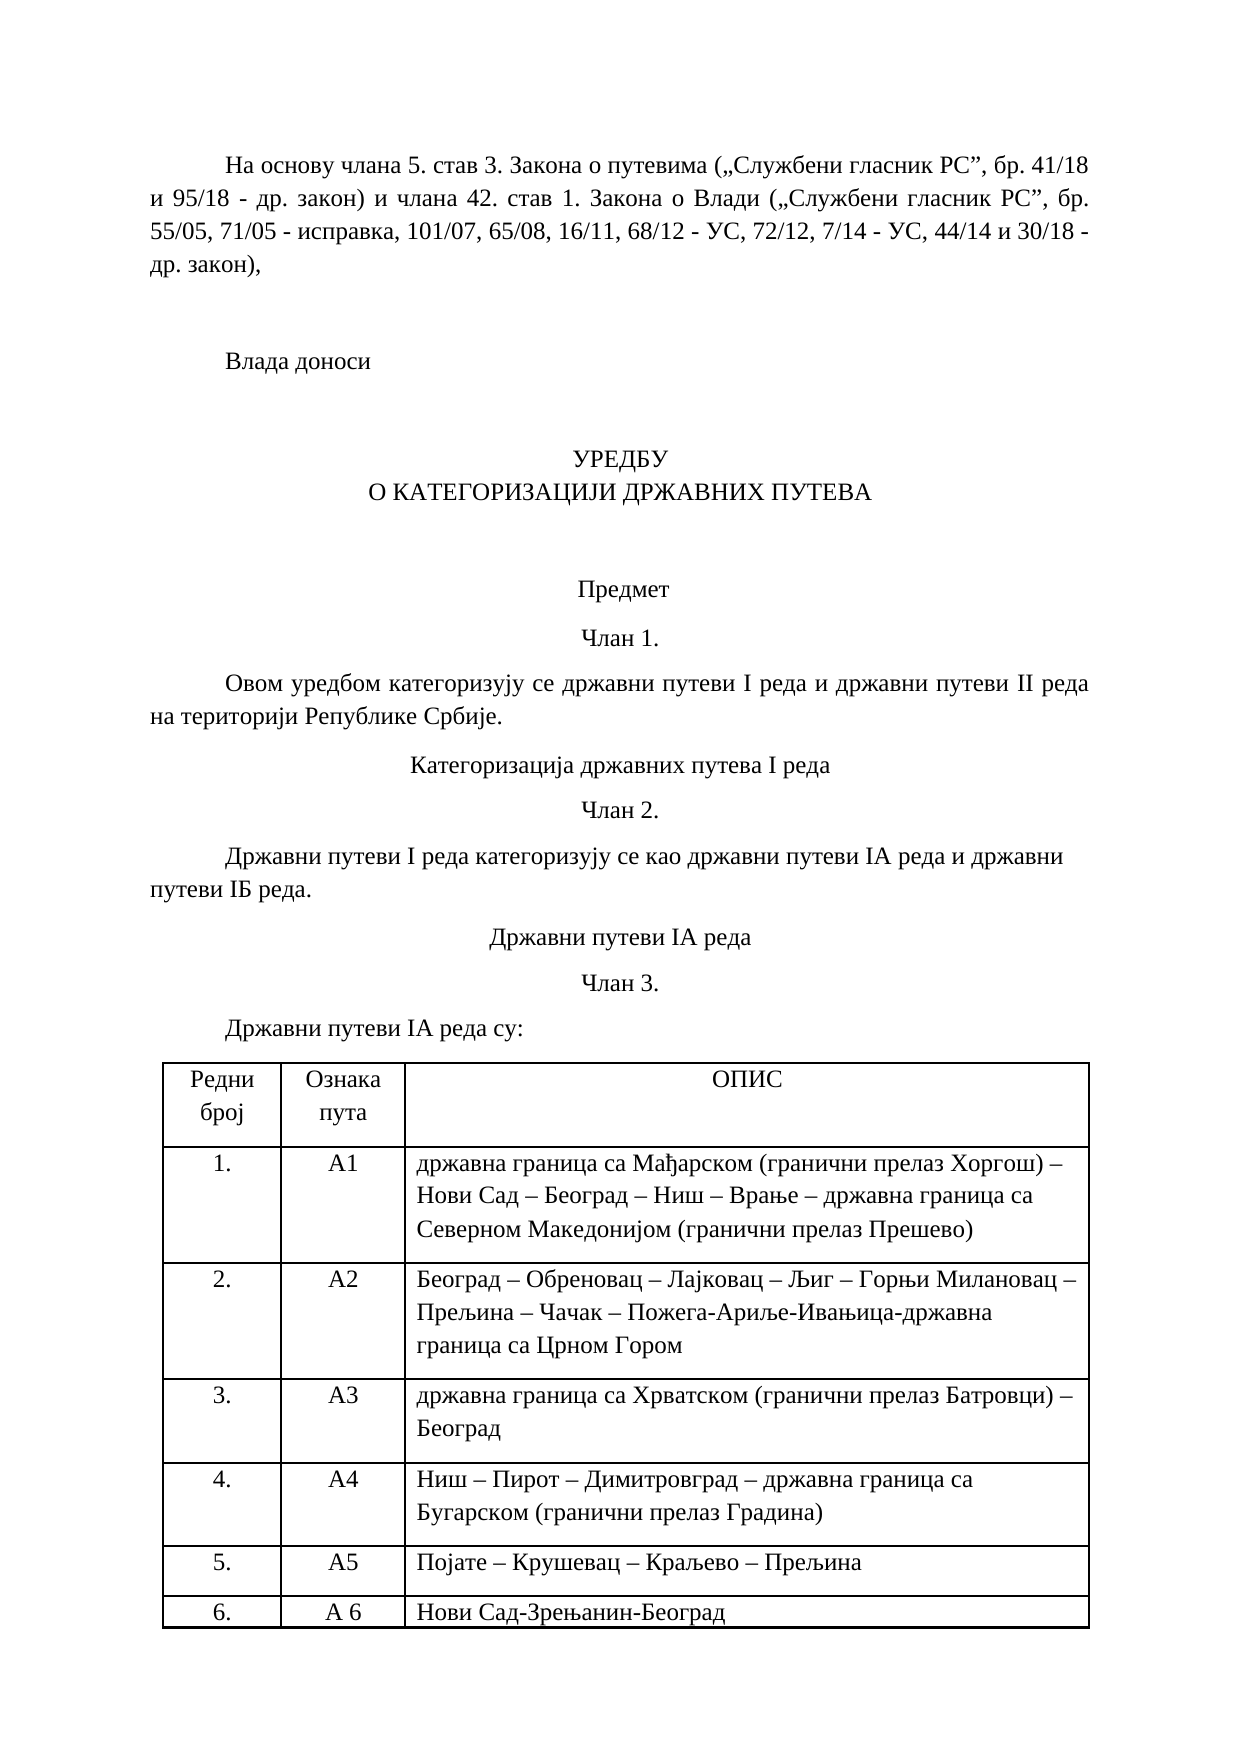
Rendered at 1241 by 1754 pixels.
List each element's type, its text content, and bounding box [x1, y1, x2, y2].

text О КАТЕГОРИЗАЦИЈИ ДРЖАВНИХ ПУТЕВА [150, 477, 1090, 505]
table_cell A2 [282, 1264, 404, 1378]
text Члан 1. [150, 623, 1090, 651]
text Члан 3. [150, 968, 1090, 997]
table_cell Ниш – Пирот – Димитровград – државна граница са Бугарском (гранични прелаз Градина) [406, 1464, 1088, 1545]
table_cell државна граница са Мађарском (гранични прелаз Хоргош) – Нови Сад – Београд – Ниш – Врање – државна граница са Северном Македонијом (гранични прелаз Прешево) [406, 1148, 1088, 1262]
table_cell 3. [164, 1380, 280, 1462]
table_cell 1. [164, 1148, 280, 1262]
table_cell 4. [164, 1464, 280, 1545]
text Категоризација државних путева I реда [150, 750, 1090, 778]
text Државни путеви IА реда су: [150, 1013, 1090, 1042]
text УРЕДБУ [150, 444, 1090, 472]
table_cell 6. [164, 1597, 280, 1626]
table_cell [406, 1597, 1088, 1626]
text Државни путеви IА реда [150, 922, 1090, 951]
table_cell 2. [164, 1264, 280, 1378]
table_header Ознака пута [282, 1064, 404, 1146]
table_cell A4 [282, 1464, 404, 1545]
table_cell Појате – Крушевац – Краљево – Прељина [406, 1547, 1088, 1595]
table_cell 5. [164, 1547, 280, 1595]
table_cell државна граница са Хрватском (гранични прелаз Батровци) – Београд [406, 1380, 1088, 1462]
table_cell А5 [282, 1547, 404, 1595]
table_header Редни број [164, 1064, 280, 1146]
text Предмет [150, 574, 1090, 603]
text На основу члана 5. став 3. Закона о путевима („Службени гласник РС”, бр. 41/18 и 95/18 - др. закон) и члана 42. став 1. Закона о Влади („Службени гласник РС”, бр. 55/05, 71/05 - исправка, 101/07, 65/08, 16/11, 68/12 - УС, 72/12, 7/14 - УС, 44/14 и 30/18 - др. закон), [150, 150, 1090, 278]
table_cell Београд – Обреновац – Лајковац – Љиг – Горњи Милановац – Прељина – Чачак – Пожега-Ариље-Ивањица-државна граница са Црном Гором [406, 1264, 1088, 1378]
text Овом уредбом категоризују се државни путеви I реда и државни путеви II реда на територији Републике Србије. [150, 668, 1090, 730]
table_cell А 6 [282, 1597, 404, 1626]
text Влада доноси [150, 346, 1090, 375]
text Државни путеви I реда категоризују се као државни путеви IA реда и државни путеви IБ реда. [150, 841, 1090, 903]
table_header ОПИС [406, 1064, 1088, 1146]
text Члан 2. [150, 795, 1090, 824]
table_cell А1 [282, 1148, 404, 1262]
table_cell А3 [282, 1380, 404, 1462]
